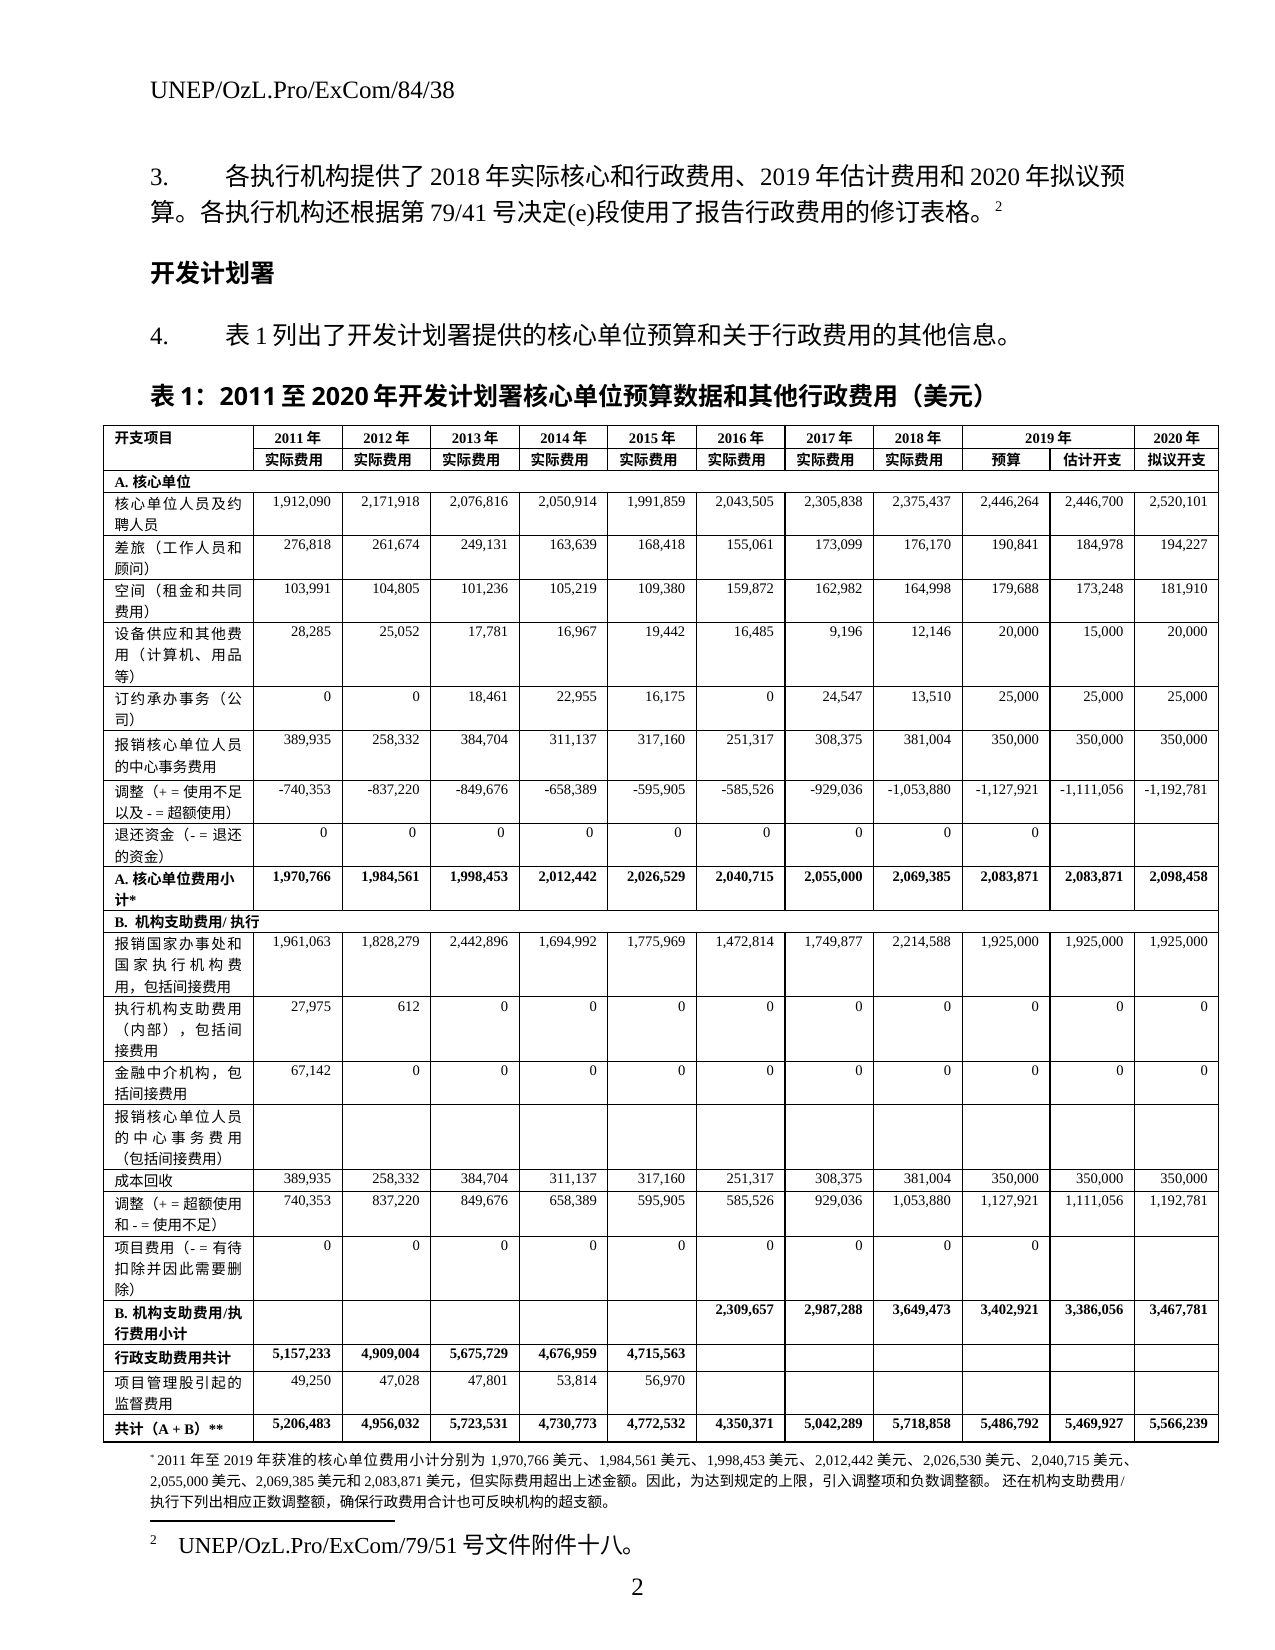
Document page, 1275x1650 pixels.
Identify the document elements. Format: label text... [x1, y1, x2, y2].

table_cell 0 [254, 1237, 342, 1300]
table_cell 9,196 [786, 623, 873, 686]
table_cell [1135, 1237, 1218, 1300]
table_cell 实际费用 [431, 449, 519, 469]
table_cell [431, 1301, 519, 1343]
table_cell 162,982 [786, 580, 873, 622]
table_cell [254, 1301, 342, 1343]
table_cell 0 [343, 824, 430, 866]
table_cell 2,375,437 [874, 493, 962, 535]
table_cell 67,142 [254, 1062, 342, 1104]
table_cell 4,772,532 [608, 1415, 696, 1441]
table_cell [431, 1105, 519, 1168]
table_cell [254, 1105, 342, 1168]
table_cell 2,040,715 [697, 867, 784, 909]
table_cell 预算 [963, 449, 1049, 469]
table_cell 190,841 [963, 536, 1049, 578]
table_cell 2,012,442 [520, 867, 607, 909]
table_cell [874, 1372, 962, 1414]
table_cell 0 [697, 687, 784, 729]
table_cell 0 [697, 1062, 784, 1104]
table_cell 订约承办事务（公司） [104, 687, 253, 729]
table_cell 0 [608, 997, 696, 1061]
table_cell 实际费用 [608, 449, 696, 469]
table_cell 0 [254, 824, 342, 866]
table_cell 5,486,792 [963, 1415, 1049, 1441]
table_cell 350,000 [963, 1170, 1049, 1191]
table_cell 2,083,871 [963, 867, 1049, 909]
table_cell 2,076,816 [431, 493, 519, 535]
table_cell 1,925,000 [1135, 933, 1218, 996]
table_header 2011年 [254, 426, 342, 447]
table_cell [1135, 1372, 1218, 1414]
table_cell 179,688 [963, 580, 1049, 622]
table_cell 12,146 [874, 623, 962, 686]
table_cell 1,925,000 [1051, 933, 1134, 996]
table_cell 258,332 [343, 731, 430, 779]
table_cell 项目管理股引起的监督费用 [104, 1372, 253, 1414]
table_cell [1135, 1105, 1218, 1168]
table_cell 0 [431, 824, 519, 866]
table_cell 3,402,921 [963, 1301, 1049, 1343]
table_cell -740,353 [254, 781, 342, 823]
table_cell 15,000 [1051, 623, 1134, 686]
table_cell 调整（+ = 超额使用和 - = 使用不足） [104, 1192, 253, 1236]
table_cell [1051, 1105, 1134, 1168]
table_cell 2,214,588 [874, 933, 962, 996]
table_cell [1051, 1372, 1134, 1414]
table_cell 报销核心单位人员的中心事务费用 [104, 731, 253, 779]
table_cell 5,042,289 [786, 1415, 873, 1441]
table_cell 2,520,101 [1135, 493, 1218, 535]
table_cell [697, 1345, 784, 1371]
table_cell 0 [1135, 1062, 1218, 1104]
table_header 2014年 [520, 426, 607, 447]
table_cell 1,998,453 [431, 867, 519, 909]
table_cell 0 [343, 1237, 430, 1300]
table_cell 2,083,871 [1051, 867, 1134, 909]
table_cell 3,467,781 [1135, 1301, 1218, 1343]
table_cell -1,127,921 [963, 781, 1049, 823]
table_cell 929,036 [786, 1192, 873, 1236]
table_cell 595,905 [608, 1192, 696, 1236]
table_cell -1,111,056 [1051, 781, 1134, 823]
table_cell [697, 1105, 784, 1168]
table_cell 276,818 [254, 536, 342, 578]
table_cell -1,053,880 [874, 781, 962, 823]
table_cell 249,131 [431, 536, 519, 578]
table_cell 2,043,505 [697, 493, 784, 535]
table_cell 0 [786, 1237, 873, 1300]
table_cell 1,472,814 [697, 933, 784, 996]
table_cell 20,000 [1135, 623, 1218, 686]
text * 2011年至2019年获准的核心单位费用小计分别为1,970,766美元、1,984,561美元、1,998,453美元、2,012,442美元、2,026,530美元、2,040,715美元、2,055,000美元、2,069,385美元和2,083,871美元，但实际费用超出上述金额。因此，为达到规定的上限，引入调整项和负数调整额。还在机构支助费用/执行下列出相应正数调整额，确保行政费用合计也可反映机构的超支额。 [150, 1449, 1125, 1512]
table_cell 194,227 [1135, 536, 1218, 578]
table_cell 项目费用（- = 有待扣除并因此需要删除） [104, 1237, 253, 1300]
table_cell 47,801 [431, 1372, 519, 1414]
table_header 2019年 [963, 426, 1134, 447]
table_cell 0 [431, 1237, 519, 1300]
table_cell 0 [343, 687, 430, 729]
table_cell 2,026,529 [608, 867, 696, 909]
table_cell 实际费用 [520, 449, 607, 469]
table_cell 0 [254, 687, 342, 729]
table_cell 0 [697, 824, 784, 866]
table_cell 执行机构支助费用（内部），包括间接费用 [104, 997, 253, 1061]
table_cell 5,206,483 [254, 1415, 342, 1441]
table_cell 实际费用 [874, 449, 962, 469]
table_cell 308,375 [786, 731, 873, 779]
table_header 开支项目 [104, 426, 253, 469]
subtitle 表1列出了开发计划署提供的核心单位预算和关于行政费用的其他信息。 [150, 315, 1125, 351]
table_cell [1051, 824, 1134, 866]
table_cell 350,000 [1051, 1170, 1134, 1191]
table_cell 27,975 [254, 997, 342, 1061]
table_cell 101,236 [431, 580, 519, 622]
table_cell 53,814 [520, 1372, 607, 1414]
table_cell 49,250 [254, 1372, 342, 1414]
table_cell -1,192,781 [1135, 781, 1218, 823]
table_cell 报销核心单位人员的中心事务费用（包括间接费用） [104, 1105, 253, 1168]
table_cell 5,469,927 [1051, 1415, 1134, 1441]
table_cell 2,305,838 [786, 493, 873, 535]
table_cell 1,694,992 [520, 933, 607, 996]
table_cell 1,970,766 [254, 867, 342, 909]
table_cell [786, 1105, 873, 1168]
table_cell 行政支助费用共计 [104, 1345, 253, 1371]
table_cell 173,099 [786, 536, 873, 578]
table_cell 612 [343, 997, 430, 1061]
table_cell 173,248 [1051, 580, 1134, 622]
table_cell 2,171,918 [343, 493, 430, 535]
table_cell 4,676,959 [520, 1345, 607, 1371]
table_cell 849,676 [431, 1192, 519, 1236]
table_cell 差旅（工作人员和顾问） [104, 536, 253, 578]
table_cell -929,036 [786, 781, 873, 823]
table_cell 181,910 [1135, 580, 1218, 622]
table_cell 1,912,090 [254, 493, 342, 535]
table_cell 103,991 [254, 580, 342, 622]
table_cell 251,317 [697, 1170, 784, 1191]
table_cell [963, 1345, 1049, 1371]
table_cell 105,219 [520, 580, 607, 622]
table_cell 18,461 [431, 687, 519, 729]
table_cell [963, 1105, 1049, 1168]
table_cell 0 [697, 1237, 784, 1300]
table_cell 20,000 [963, 623, 1049, 686]
table_cell 317,160 [608, 1170, 696, 1191]
table_cell 0 [608, 824, 696, 866]
table_cell 核心单位人员及约聘人员 [104, 493, 253, 535]
table_cell 658,389 [520, 1192, 607, 1236]
table_cell 251,317 [697, 731, 784, 779]
table_cell 0 [963, 1062, 1049, 1104]
table_cell 5,566,239 [1135, 1415, 1218, 1441]
table_cell 1,111,056 [1051, 1192, 1134, 1236]
table_cell 381,004 [874, 1170, 962, 1191]
table_header 2020年 [1135, 426, 1218, 447]
table_cell 384,704 [431, 1170, 519, 1191]
table_cell 0 [520, 1237, 607, 1300]
table_cell 1,053,880 [874, 1192, 962, 1236]
text 开发计划署 [150, 254, 1125, 290]
table_cell -595,905 [608, 781, 696, 823]
table_cell 19,442 [608, 623, 696, 686]
table_cell 0 [343, 1062, 430, 1104]
table_cell 1,925,000 [963, 933, 1049, 996]
table_cell 317,160 [608, 731, 696, 779]
table_cell 估计开支 [1051, 449, 1134, 469]
table_cell 1,828,279 [343, 933, 430, 996]
table_cell 1,192,781 [1135, 1192, 1218, 1236]
table_cell [343, 1301, 430, 1343]
table_cell [786, 1372, 873, 1414]
table_cell 空间（租金和共同费用） [104, 580, 253, 622]
table_cell 389,935 [254, 731, 342, 779]
table_cell [1051, 1345, 1134, 1371]
table_cell 金融中介机构，包括间接费用 [104, 1062, 253, 1104]
table_cell -849,676 [431, 781, 519, 823]
table_cell 350,000 [1051, 731, 1134, 779]
table_cell 0 [874, 1062, 962, 1104]
table_cell 调整（+ = 使用不足以及 - = 超额使用） [104, 781, 253, 823]
table_cell 报销国家办事处和国家执行机构费用，包括间接费用 [104, 933, 253, 996]
table_cell 0 [1135, 997, 1218, 1061]
table_cell 0 [1051, 1062, 1134, 1104]
table_header 2016年 [697, 426, 784, 447]
table_cell 17,781 [431, 623, 519, 686]
table_cell 4,909,004 [343, 1345, 430, 1371]
table_cell 16,967 [520, 623, 607, 686]
table_cell 0 [786, 997, 873, 1061]
table_cell 25,000 [1051, 687, 1134, 729]
table_cell [963, 1372, 1049, 1414]
table_cell 25,000 [963, 687, 1049, 729]
table_cell 308,375 [786, 1170, 873, 1191]
table_cell [697, 1372, 784, 1414]
table_cell [874, 1105, 962, 1168]
table_cell 0 [874, 824, 962, 866]
table_cell 28,285 [254, 623, 342, 686]
table_cell 设备供应和其他费用（计算机、用品等） [104, 623, 253, 686]
table_cell 2,446,264 [963, 493, 1049, 535]
table_cell 16,485 [697, 623, 784, 686]
table_cell 4,956,032 [343, 1415, 430, 1441]
table_cell 2,442,896 [431, 933, 519, 996]
table_cell [343, 1105, 430, 1168]
table_cell 350,000 [1135, 731, 1218, 779]
table_cell 585,526 [697, 1192, 784, 1236]
table_cell 3,649,473 [874, 1301, 962, 1343]
table_cell 5,157,233 [254, 1345, 342, 1371]
table_cell 5,718,858 [874, 1415, 962, 1441]
table_cell [1135, 824, 1218, 866]
table_cell 1,775,969 [608, 933, 696, 996]
table_cell 25,052 [343, 623, 430, 686]
table_cell 0 [697, 997, 784, 1061]
table_cell 311,137 [520, 1170, 607, 1191]
table_cell 2,098,458 [1135, 867, 1218, 909]
table_cell 0 [963, 997, 1049, 1061]
table_cell 261,674 [343, 536, 430, 578]
table_cell 0 [874, 997, 962, 1061]
table_cell 350,000 [963, 731, 1049, 779]
table_cell 24,547 [786, 687, 873, 729]
table_cell 0 [431, 1062, 519, 1104]
table_cell 155,061 [697, 536, 784, 578]
table_cell -837,220 [343, 781, 430, 823]
table_cell 2,055,000 [786, 867, 873, 909]
table_cell -658,389 [520, 781, 607, 823]
table_cell 0 [786, 824, 873, 866]
table_cell [608, 1301, 696, 1343]
table_cell 1,984,561 [343, 867, 430, 909]
table_cell 0 [608, 1237, 696, 1300]
table_cell 0 [520, 997, 607, 1061]
table_cell 164,998 [874, 580, 962, 622]
table_cell 2,069,385 [874, 867, 962, 909]
table_cell 5,723,531 [431, 1415, 519, 1441]
table_cell 22,955 [520, 687, 607, 729]
table_cell 4,715,563 [608, 1345, 696, 1371]
table_cell 159,872 [697, 580, 784, 622]
table_cell 4,730,773 [520, 1415, 607, 1441]
table_cell 168,418 [608, 536, 696, 578]
table_cell 实际费用 [786, 449, 873, 469]
table_cell 384,704 [431, 731, 519, 779]
table_cell 47,028 [343, 1372, 430, 1414]
table_cell 3,386,056 [1051, 1301, 1134, 1343]
table_cell 实际费用 [343, 449, 430, 469]
table_cell 389,935 [254, 1170, 342, 1191]
table_cell A. 核心单位 [104, 471, 1218, 492]
table_cell 共计（A + B）** [104, 1415, 253, 1441]
table_cell 104,805 [343, 580, 430, 622]
table_cell 4,350,371 [697, 1415, 784, 1441]
table_cell 350,000 [1135, 1170, 1218, 1191]
table_cell -585,526 [697, 781, 784, 823]
table_cell 1,991,859 [608, 493, 696, 535]
table_cell [874, 1345, 962, 1371]
table_cell 2,309,657 [697, 1301, 784, 1343]
table_cell 740,353 [254, 1192, 342, 1236]
table_cell 0 [608, 1062, 696, 1104]
table_cell 0 [431, 997, 519, 1061]
table_cell 381,004 [874, 731, 962, 779]
table_cell B. 机构支助费用/执行费用小计 [104, 1301, 253, 1343]
table_cell 0 [1051, 997, 1134, 1061]
table_cell 成本回收 [104, 1170, 253, 1191]
table_cell 1,749,877 [786, 933, 873, 996]
table_cell 176,170 [874, 536, 962, 578]
table_cell 1,127,921 [963, 1192, 1049, 1236]
table_cell [1051, 1237, 1134, 1300]
table_cell 25,000 [1135, 687, 1218, 729]
table_cell 16,175 [608, 687, 696, 729]
table_cell 56,970 [608, 1372, 696, 1414]
table_cell A. 核心单位费用小计* [104, 867, 253, 909]
table_cell 0 [874, 1237, 962, 1300]
table_cell 13,510 [874, 687, 962, 729]
table_header 2012年 [343, 426, 430, 447]
subtitle 各执行机构提供了2018年实际核心和行政费用、2019年估计费用和2020年拟议预算。各执行机构还根据第79/41号决定(e)段使用了报告行政费用的修订表格。 [150, 156, 1125, 229]
table_header 2017年 [786, 426, 873, 447]
table_cell 拟议开支 [1135, 449, 1218, 469]
table_cell 184,978 [1051, 536, 1134, 578]
table_cell 258,332 [343, 1170, 430, 1191]
table_cell 实际费用 [697, 449, 784, 469]
table_header 2015年 [608, 426, 696, 447]
table_cell 1,961,063 [254, 933, 342, 996]
table_cell 109,380 [608, 580, 696, 622]
table_cell [786, 1345, 873, 1371]
table_cell [1135, 1345, 1218, 1371]
table_cell 163,639 [520, 536, 607, 578]
table_cell 0 [520, 824, 607, 866]
table_cell 2,050,914 [520, 493, 607, 535]
table_cell 实际费用 [254, 449, 342, 469]
table_cell 837,220 [343, 1192, 430, 1236]
table_cell [608, 1105, 696, 1168]
table_cell [520, 1301, 607, 1343]
table_cell 5,675,729 [431, 1345, 519, 1371]
table_cell 0 [963, 1237, 1049, 1300]
table_cell 退还资金（- = 退还的资金） [104, 824, 253, 866]
text 表1：2011至2020年开发计划署核心单位预算数据和其他行政费用（美元） [150, 376, 1125, 413]
table_cell [520, 1105, 607, 1168]
table_header 2018年 [874, 426, 962, 447]
table_header 2013年 [431, 426, 519, 447]
table_cell 2,987,288 [786, 1301, 873, 1343]
table_cell 0 [963, 824, 1049, 866]
table_cell 0 [786, 1062, 873, 1104]
table_cell 0 [520, 1062, 607, 1104]
table_cell 311,137 [520, 731, 607, 779]
table_cell 2,446,700 [1051, 493, 1134, 535]
table_cell B. 机构支助费用/ 执行 [104, 911, 1218, 932]
